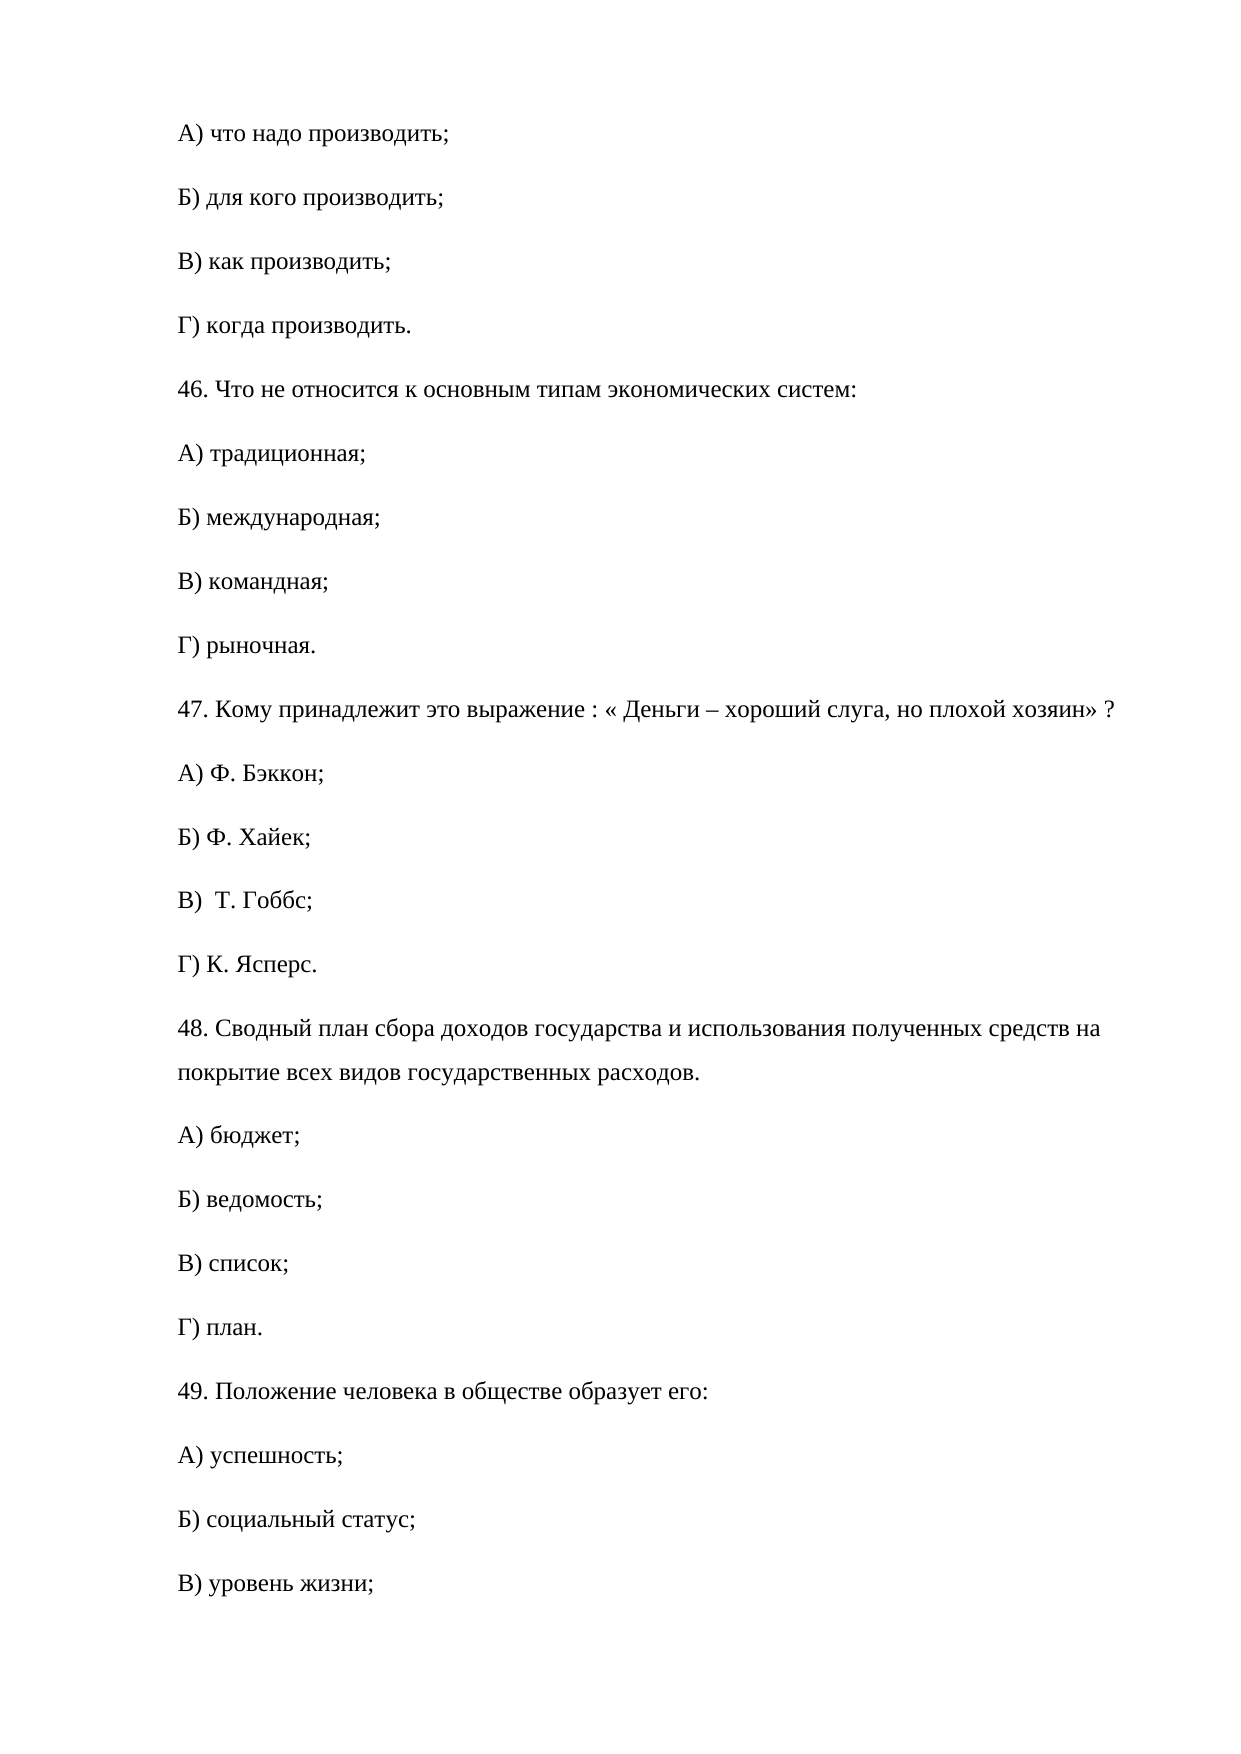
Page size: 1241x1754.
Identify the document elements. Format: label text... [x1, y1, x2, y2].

text В) командная; [177, 566, 1152, 594]
text В) Т. Гоббс; [177, 886, 1152, 914]
text А) традиционная; [177, 438, 1152, 467]
text Б) международная; [177, 502, 1152, 531]
text Г) рыночная. [177, 630, 1152, 658]
text В) список; [177, 1248, 1152, 1277]
text Б) Ф. Хайек; [177, 822, 1152, 850]
text А) успешность; [177, 1440, 1152, 1469]
text А) Ф. Бэккон; [177, 758, 1152, 786]
text В) как производить; [177, 246, 1152, 275]
text Г) К. Ясперс. [177, 949, 1152, 978]
text 47. Кому принадлежит это выражение : « Деньги – хороший слуга, но плохой хозяин» ? [177, 694, 1152, 722]
text А) что надо производить; [177, 118, 1152, 147]
text Г) когда производить. [177, 310, 1152, 339]
text Б) социальный статус; [177, 1504, 1152, 1533]
text 48. Сводный план сбора доходов государства и использования полученных средств на покрытие всех видов государственных расходов. [177, 1013, 1152, 1085]
text 49. Положение человека в обществе образует его: [177, 1376, 1152, 1405]
text А) бюджет; [177, 1121, 1152, 1149]
text Б) ведомость; [177, 1184, 1152, 1213]
text В) уровень жизни; [177, 1568, 1152, 1597]
text 46. Что не относится к основным типам экономических систем: [177, 374, 1152, 403]
text Г) план. [177, 1312, 1152, 1341]
text Б) для кого производить; [177, 182, 1152, 211]
